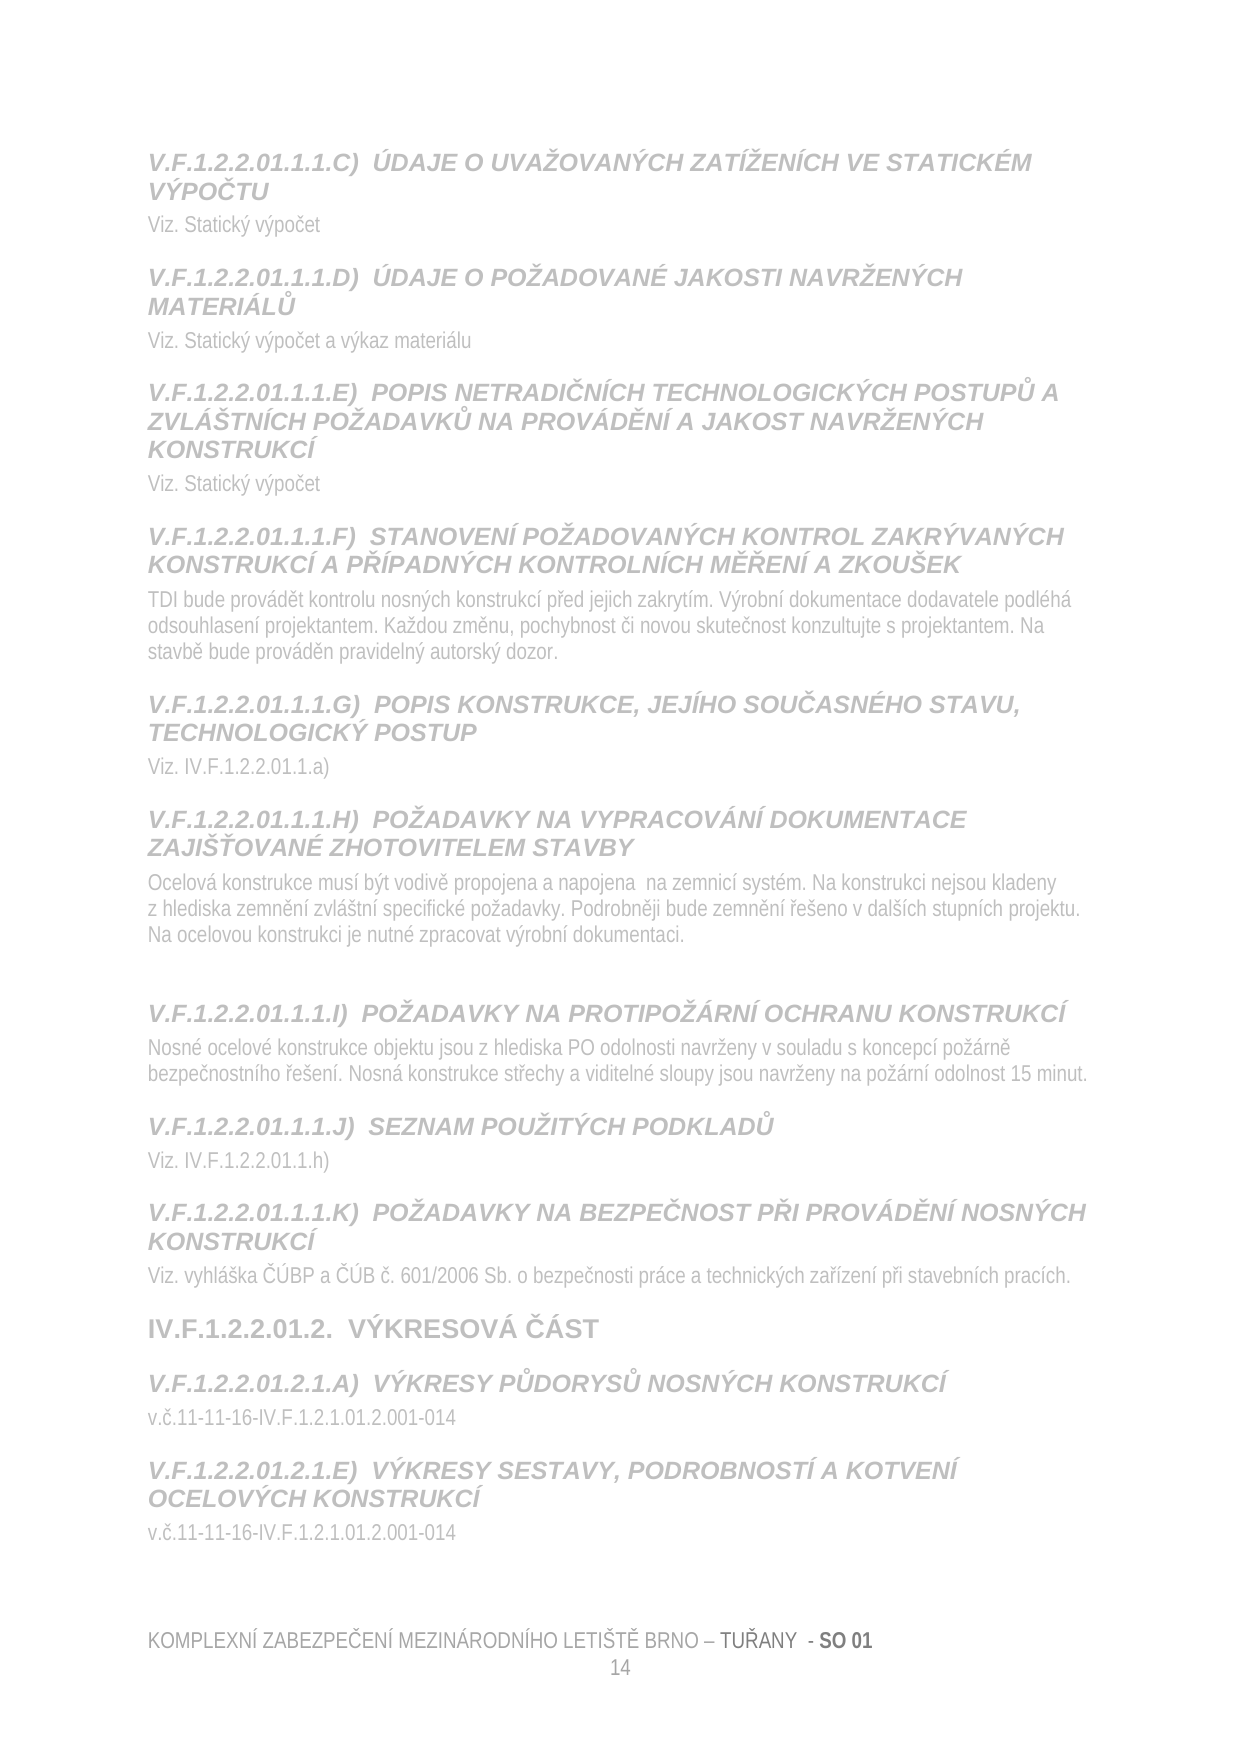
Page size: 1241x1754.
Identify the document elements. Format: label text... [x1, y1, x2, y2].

text TDI bude provádět kontrolu nosných konstrukcí před jejich zakrytím. Výrobní dokumentace dodavatele podléhá odsouhlasení projektantem. Každou změnu, pochybnost či novou skutečnost konzultujte s projektantem. Na stavbě bude prováděn pravidelný autorský dozor. [148, 586, 1092, 664]
text Ocelová konstrukce musí být vodivě propojena a napojena na zemnicí systém. Na konstrukci nejsou kladeny z hlediska zemnění zvláštní specifické požadavky. Podrobněji bude zemnění řešeno v dalších stupních projektu. [148, 868, 1092, 921]
subtitle V.F.1.2.2.01.2.1.a) Výkresy půdorysů nosných konstrukcí [148, 1369, 1092, 1398]
subtitle V.F.1.2.2.01.1.1.h) Požadavky na vypracování dokumentace zajišťované zhotovitelem stavby [148, 805, 1092, 862]
subtitle IV.F.1.2.2.01.2. Výkresová část [148, 1313, 1092, 1344]
text Viz. vyhláška ČÚBP a ČÚB č. 601/2006 Sb. o bezpečnosti práce a technických zařízení při stavebních pracích. [148, 1262, 1092, 1288]
text v.č.11-11-16-IV.F.1.2.1.01.2.001-014 [148, 1404, 1092, 1431]
text Na ocelovou konstrukci je nutné zpracovat výrobní dokumentaci. [148, 921, 1092, 947]
text Viz. IV.F.1.2.2.01.1.h) [148, 1147, 1092, 1173]
text Viz. Statický výpočet [148, 211, 1092, 238]
subtitle V.F.1.2.2.01.1.1.e) Popis netradičních technologických postupů a zvláštních požadavků na provádění a jakost navržených konstrukcí [148, 378, 1092, 464]
subtitle V.F.1.2.2.01.1.1.i) Požadavky na protipožární ochranu konstrukcí [148, 999, 1092, 1028]
subtitle V.F.1.2.2.01.1.1.j) Seznam použitých podkladů [148, 1112, 1092, 1140]
subtitle V.F.1.2.2.01.1.1.d) Údaje o požadované jakosti navržených materiálů [148, 263, 1092, 320]
subtitle V.F.1.2.2.01.1.1.g) Popis konstrukce, jejího současného stavu, technologický postup [148, 689, 1092, 747]
text Nosné ocelové konstrukce objektu jsou z hlediska PO odolnosti navrženy v souladu s koncepcí požárně bezpečnostního řešení. Nosná konstrukce střechy a viditelné sloupy jsou navrženy na požární odolnost 15 minut. [148, 1034, 1092, 1087]
text Viz. IV.F.1.2.2.01.1.a) [148, 753, 1092, 780]
subtitle V.F.1.2.2.01.1.1.k) Požadavky na bezpečnost při provádění nosných konstrukcí [148, 1198, 1092, 1255]
text v.č.11-11-16-IV.F.1.2.1.01.2.001-014 [148, 1519, 1092, 1546]
text Viz. Statický výpočet [148, 470, 1092, 497]
subtitle V.F.1.2.2.01.2.1.e) Výkresy sestavy, podrobností a kotvení ocelových konstrukcí [148, 1456, 1092, 1513]
subtitle V.F.1.2.2.01.1.1.c) Údaje o uvažovaných zatíženích ve statickém výpočtu [148, 148, 1092, 205]
text Viz. Statický výpočet a výkaz materiálu [148, 327, 1092, 353]
subtitle V.F.1.2.2.01.1.1.f) Stanovení požadovaných kontrol zakrývaných konstrukcí a případných kontrolních měření a zkoušek [148, 522, 1092, 579]
